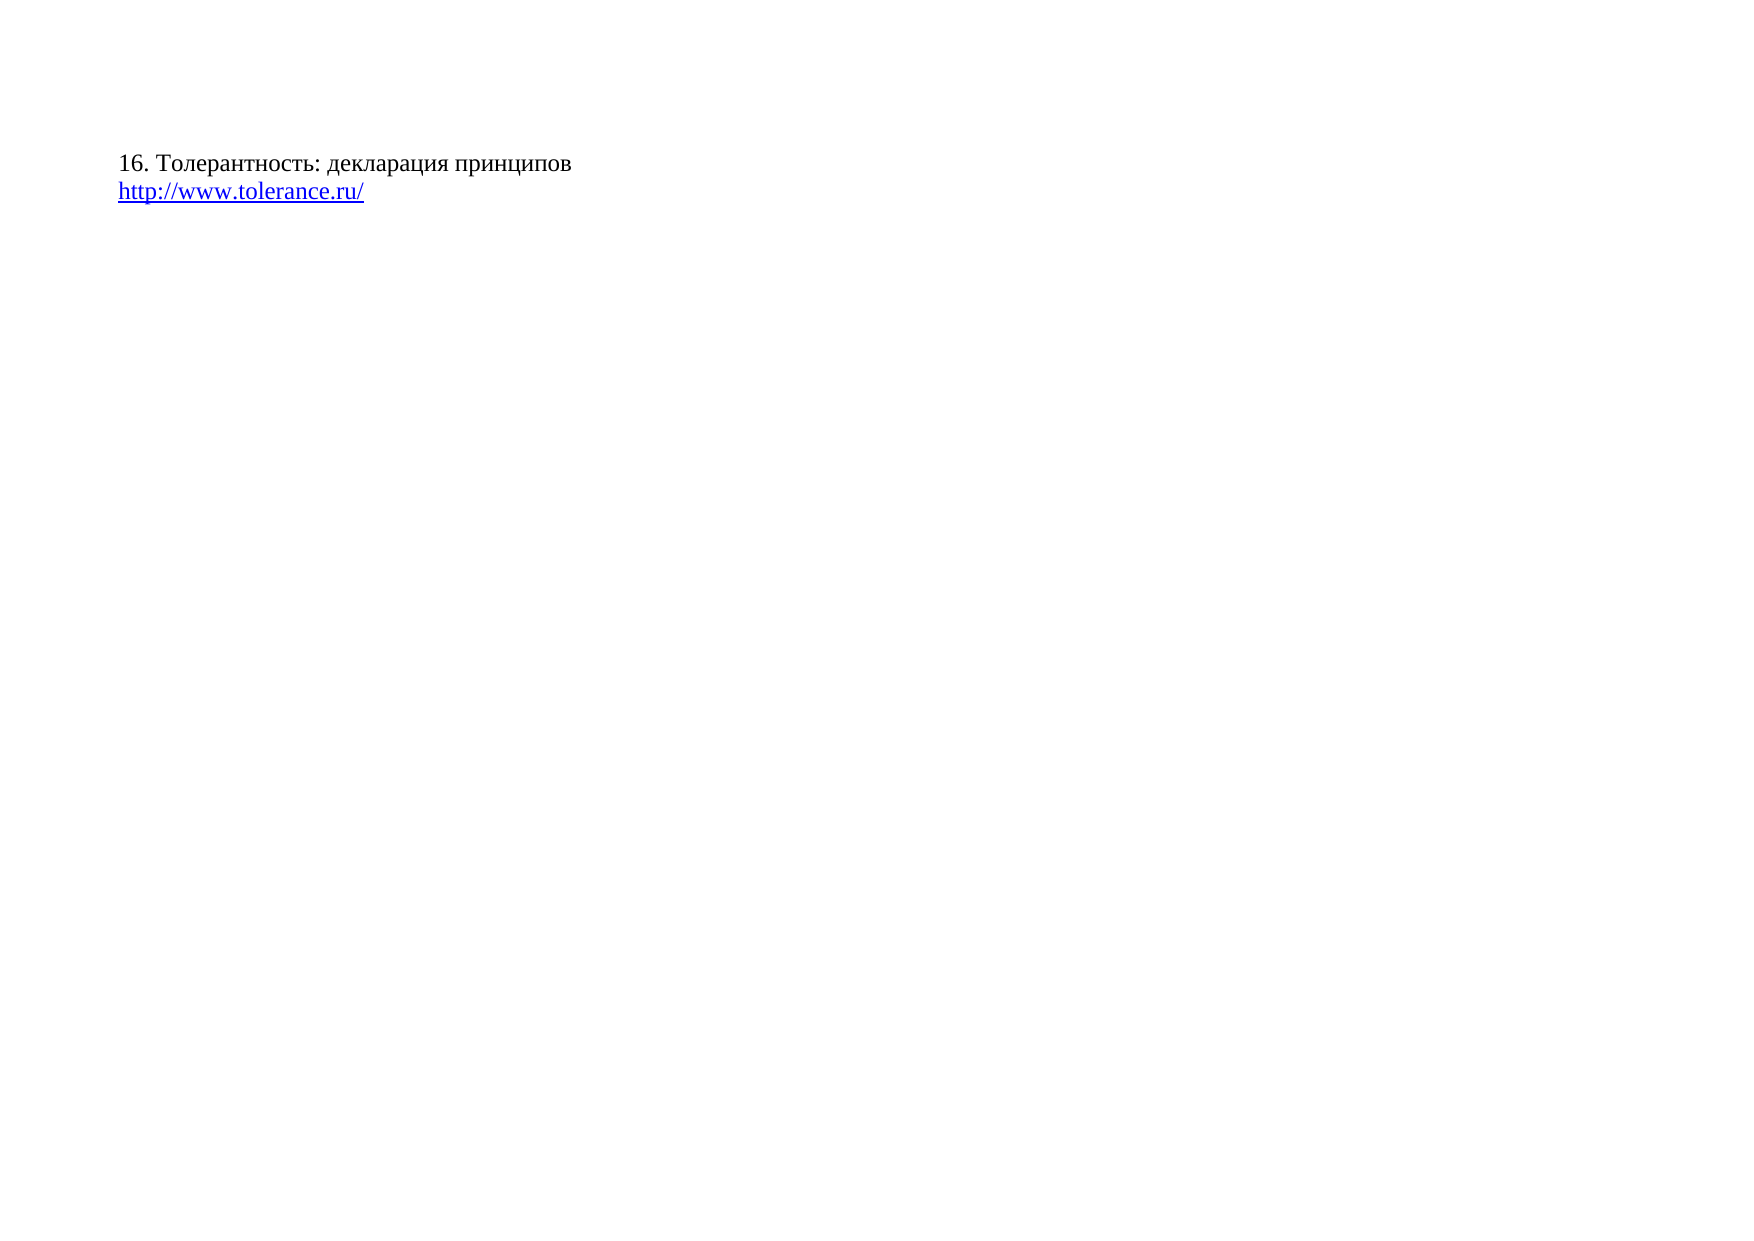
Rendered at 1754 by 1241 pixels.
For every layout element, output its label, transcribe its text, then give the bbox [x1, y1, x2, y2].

text http://www.tolerance.ru/ [118, 176, 1636, 205]
text 16. Толерантность: декларация принципов [118, 148, 1636, 176]
